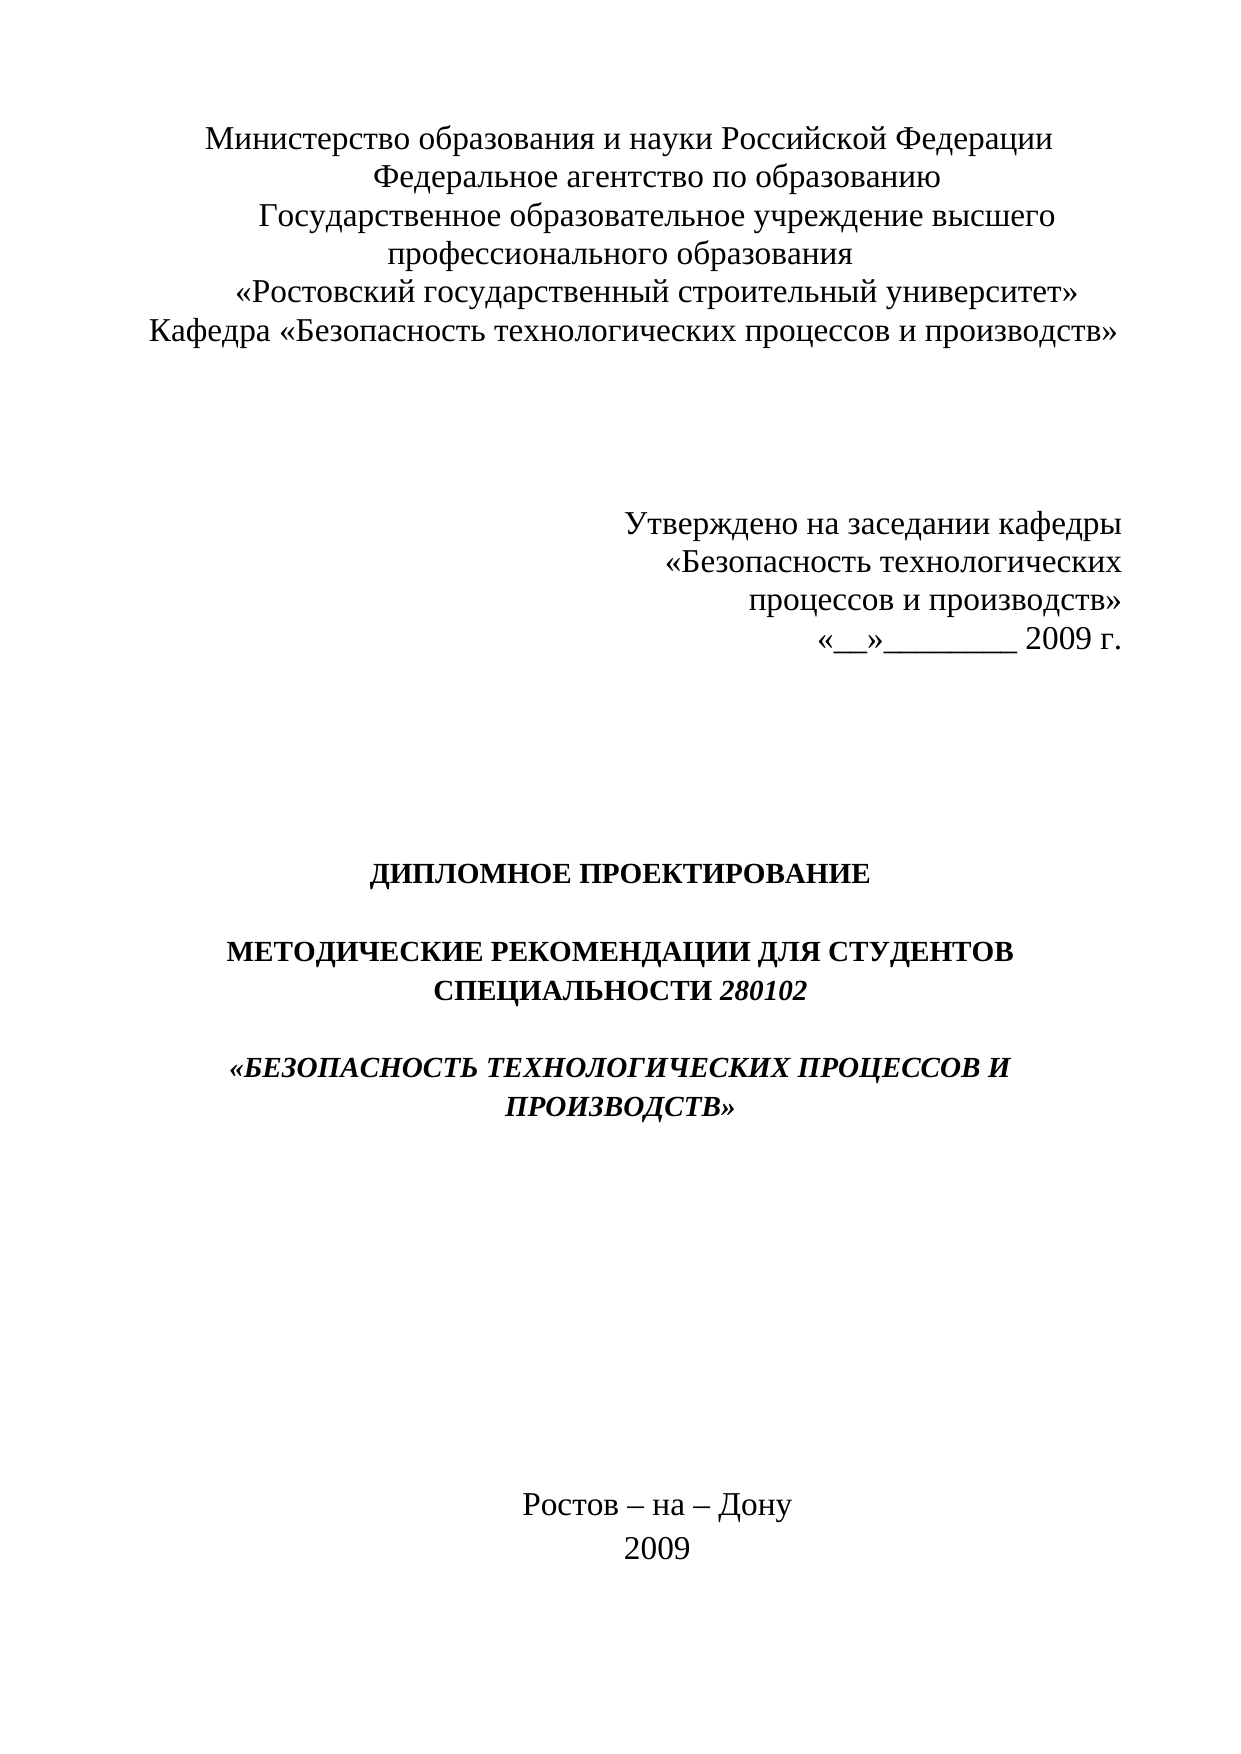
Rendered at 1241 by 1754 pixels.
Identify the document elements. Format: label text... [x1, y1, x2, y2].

text Утверждено на заседании кафедры [118, 503, 1122, 541]
text Кафедра «Безопасность технологических процессов и производств» [118, 310, 1122, 348]
text ДИПЛОМНОЕ ПРОЕКТИРОВАНИЕ [118, 856, 1122, 890]
text «Безопасность технологических [118, 541, 1122, 580]
text МЕТОДИЧЕСКИЕ РЕКОМЕНДАЦИИ ДЛЯ СТУДЕНТОВ СПЕЦИАЛЬНОСТИ 280102 [118, 934, 1122, 1006]
text «__»________ . [118, 618, 1122, 656]
text «Ростовский государственный строительный университет» [118, 271, 1122, 310]
text «БЕЗОПАСНОСТЬ ТЕХНОЛОГИЧЕСКИХ ПРОЦЕССОВ И ПРОИЗВОДСТВ» [118, 1051, 1122, 1123]
text Федеральное агентство по образованию [118, 156, 1122, 195]
text Министерство образования и науки Российской Федерации [62, 118, 1122, 156]
text процессов и производств» [118, 580, 1122, 618]
text Ростов – на – Дону [118, 1484, 1122, 1522]
text Государственное образовательное учреждение высшего профессионального образования [118, 195, 1122, 271]
text 2009 [118, 1528, 1122, 1566]
